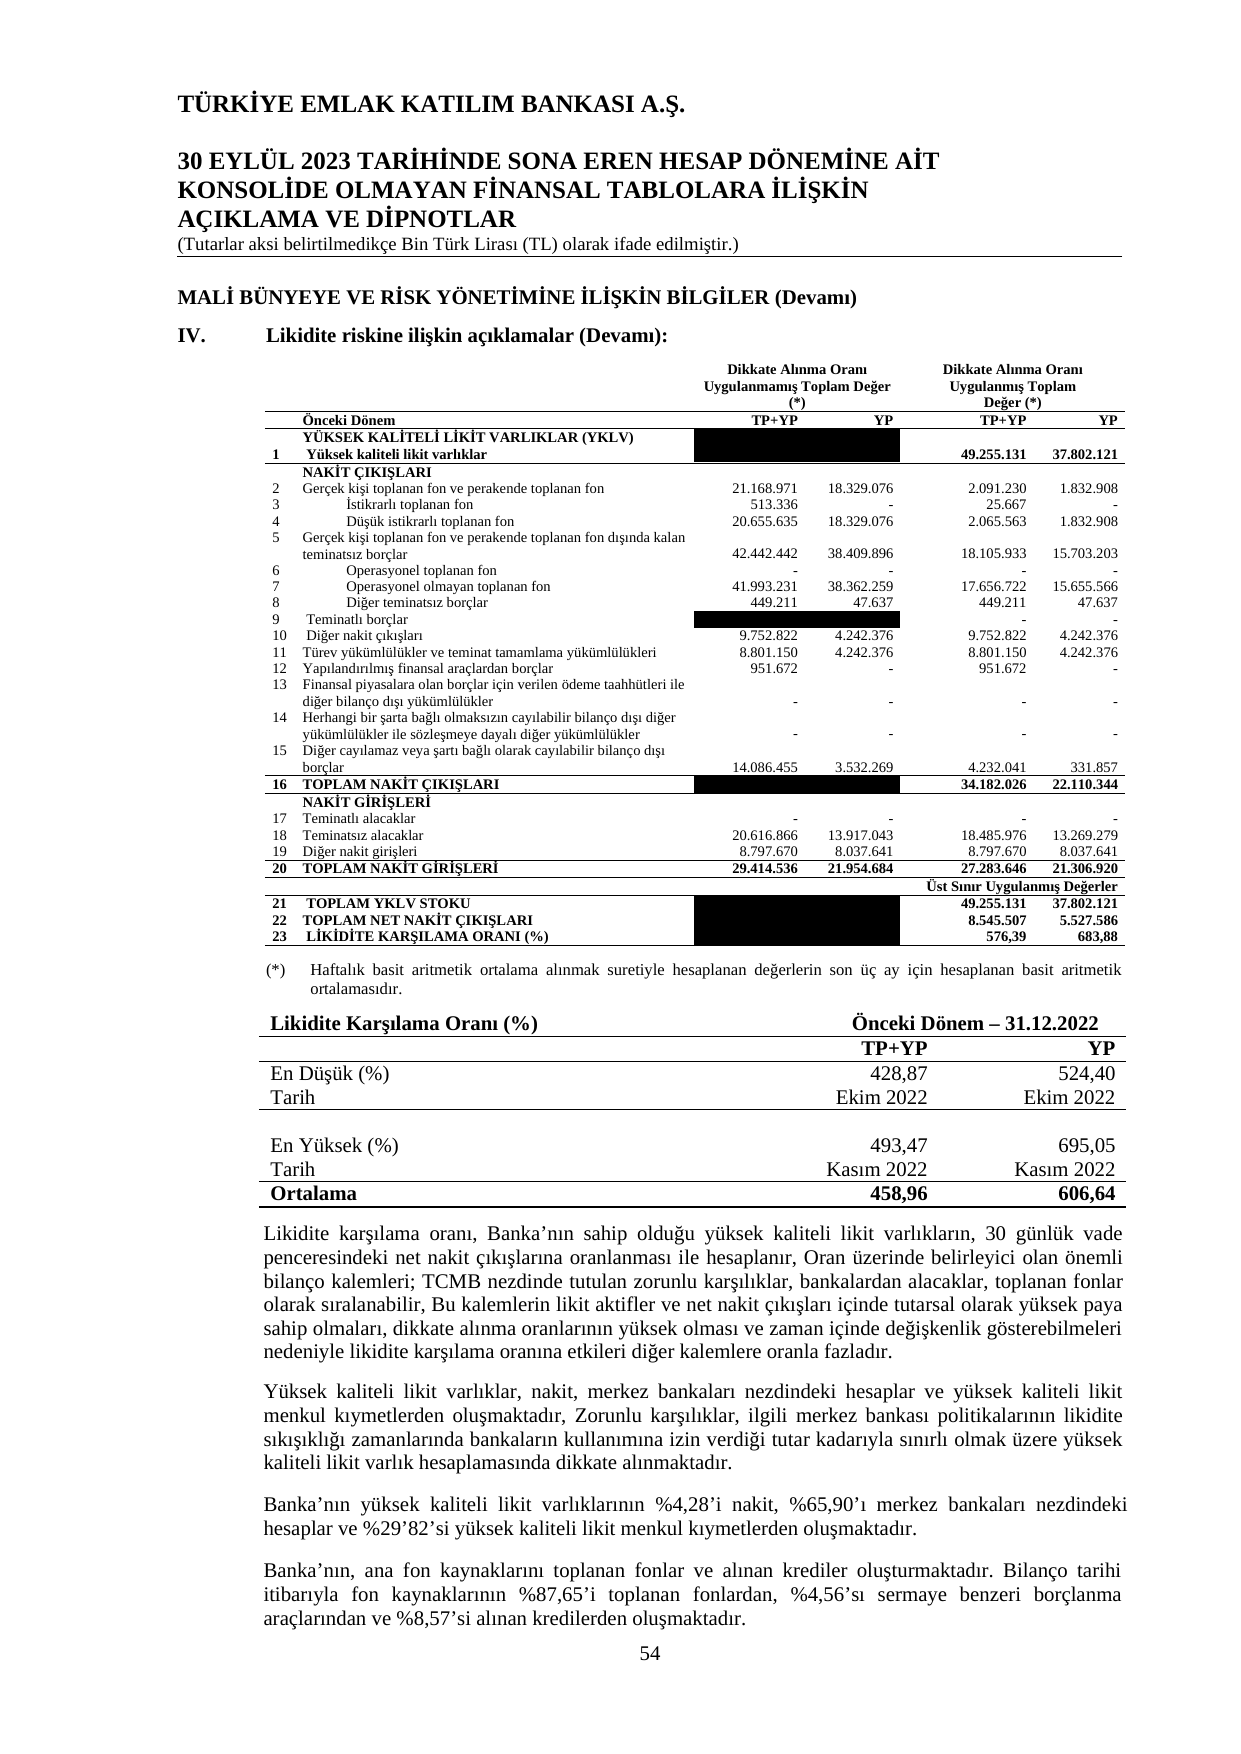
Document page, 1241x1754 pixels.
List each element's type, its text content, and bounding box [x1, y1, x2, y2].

text Likidite karşılama oranı, Banka’nın sahip olduğu yüksek kaliteli likit varlıkların, 30 günlük vade penceresindeki net nakit çıkışlarına oranlanması ile hesaplanır, Oran üzerinde belirleyici olan önemli bilanço kalemleri; TCMB nezdinde tutulan zorunlu karşılıklar, bankalardan alacaklar, toplanan fonlar olarak sıralanabilir, Bu kalemlerin likit aktifler ve net nakit çıkışları içinde tutarsal olarak yüksek paya sahip olmaları, dikkate alınma oranlarının yüksek olması ve zaman içinde değişkenlik gösterebilmeleri nedeniyle likidite karşılama oranına etkileri diğer kalemlere oranla fazladır. [263, 1222, 1124, 1363]
list Likidite riskine ilişkin açıklamalar (Devamı): [177, 324, 1122, 347]
text Yüksek kaliteli likit varlıklar, nakit, merkez bankaları nezdindeki hesaplar ve yüksek kaliteli likit menkul kıymetlerden oluşmaktadır, Zorunlu karşılıklar, ilgili merkez bankası politikalarının likidite sıkışıklığı zamanlarında bankaların kullanımına izin verdiği tutar kadarıyla sınırlı olmak üzere yüksek kaliteli likit varlık hesaplamasında dikkate alınmaktadır. [263, 1380, 1124, 1474]
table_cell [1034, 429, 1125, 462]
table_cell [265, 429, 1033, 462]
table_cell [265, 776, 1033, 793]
text Banka’nın yüksek kaliteli likit varlıklarının %4,28’i nakit, %65,90’ı merkez bankaları nezdindeki hesaplar ve %29’82’si yüksek kaliteli likit menkul kıymetlerden oluşmaktadır. [263, 1493, 1129, 1540]
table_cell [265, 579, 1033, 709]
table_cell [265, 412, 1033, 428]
text MALİ BÜNYEYE VE RİSK YÖNETİMİNE İLİŞKİN BİLGİLER (Devamı) [177, 286, 1122, 309]
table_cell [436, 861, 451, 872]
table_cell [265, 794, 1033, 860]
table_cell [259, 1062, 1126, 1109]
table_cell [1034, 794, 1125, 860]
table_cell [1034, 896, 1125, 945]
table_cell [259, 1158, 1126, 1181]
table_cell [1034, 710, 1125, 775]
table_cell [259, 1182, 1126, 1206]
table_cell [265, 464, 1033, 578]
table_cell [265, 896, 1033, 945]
text (*) Haftalık basit aritmetik ortalama alınmak suretiyle hesaplanan değerlerin son üç ay için hesaplanan basit aritmetik ortalamasıdır. [266, 960, 1122, 998]
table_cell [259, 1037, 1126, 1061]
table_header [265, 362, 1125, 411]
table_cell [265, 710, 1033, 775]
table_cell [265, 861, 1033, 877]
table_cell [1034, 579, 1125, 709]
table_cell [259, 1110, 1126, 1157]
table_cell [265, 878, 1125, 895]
text Banka’nın, ana fon kaynaklarını toplanan fonlar ve alınan krediler oluşturmaktadır. Bilanço tarihi itibarıyla fon kaynaklarının %87,65’i toplanan fonlardan, %4,56’sı sermaye benzeri borçlanma araçlarından ve %8,57’si alınan kredilerden oluşmaktadır. [263, 1559, 1122, 1630]
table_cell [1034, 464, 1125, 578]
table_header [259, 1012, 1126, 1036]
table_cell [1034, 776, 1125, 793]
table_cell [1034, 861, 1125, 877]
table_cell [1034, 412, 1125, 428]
